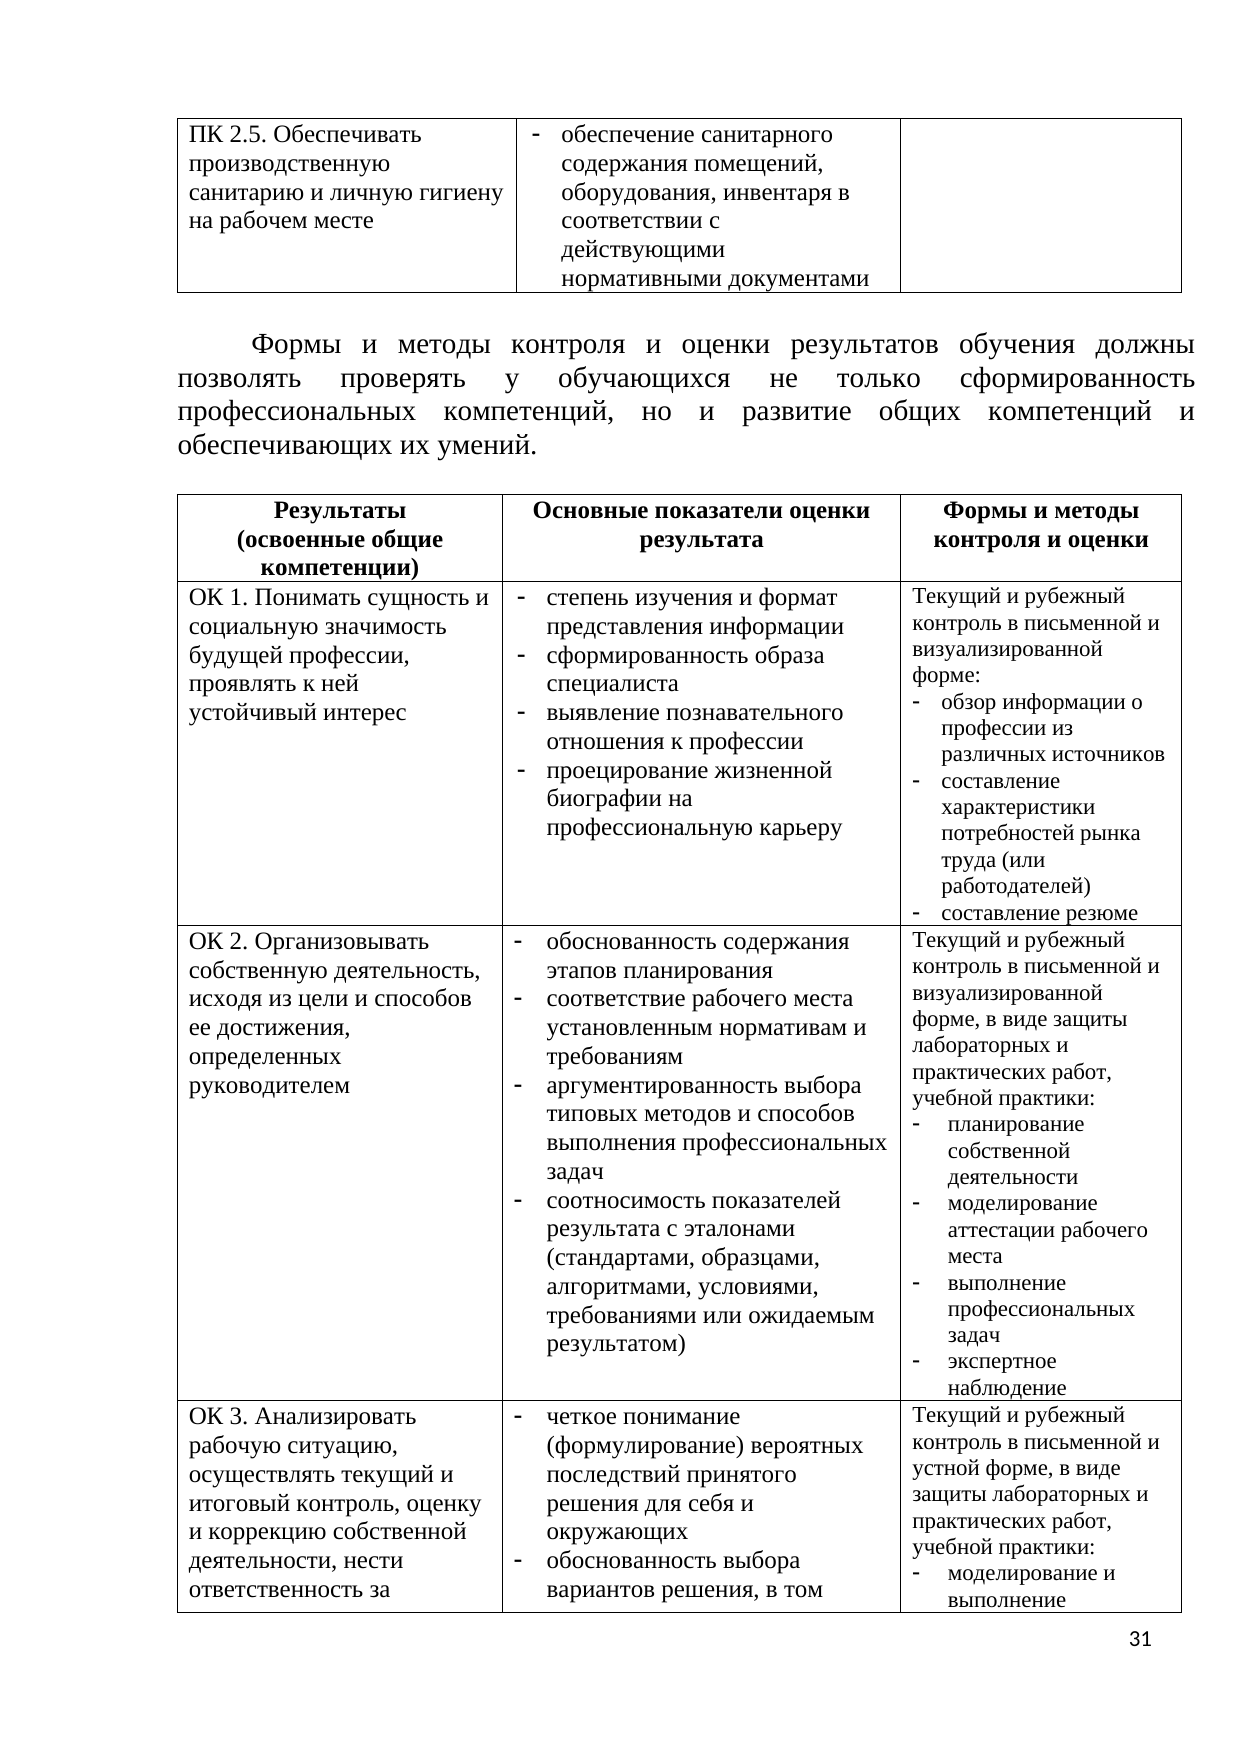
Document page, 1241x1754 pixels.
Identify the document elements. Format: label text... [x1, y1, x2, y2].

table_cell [503, 1401, 900, 1612]
table_cell степень изучения и формат представления информации сформированность образа специалиста выявление познавательного отношения к профессии проецирование жизненной биографии на профессиональную карьеру [503, 582, 900, 925]
table_cell обеспечение санитарного содержания помещений, оборудования, инвентаря в соответствии с действующими нормативными документами [517, 119, 900, 292]
table_cell ОК 1. Понимать сущность и социальную значимость будущей профессии, проявлять к ней устойчивый интерес [178, 582, 502, 925]
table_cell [901, 1401, 1181, 1612]
table_cell Текущий и рубежный контроль в письменной и визуализированной форме: обзор информации о профессии из различных источников составление характеристики потребностей рынка труда (или работодателей) составление резюме [901, 582, 1181, 925]
table_cell Текущий и рубежный контроль в письменной и визуализированной форме, в виде защиты лабораторных и практических работ, учебной практики: планирование собственной деятельности моделирование аттестации рабочего места выполнение профессиональных задач экспертное наблюдение [901, 926, 1181, 1400]
table_header Основные показатели оценки результата [503, 495, 900, 581]
table_cell ПК 2.5. Обеспечивать производственную санитарию и личную гигиену на рабочем месте [178, 119, 516, 292]
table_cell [178, 1401, 502, 1612]
table_header Формы и методы контроля и оценки [901, 495, 1181, 581]
table_cell ОК 2. Организовывать собственную деятельность, исходя из цели и способов ее достижения, определенных руководителем [178, 926, 502, 1400]
text Формы и методы контроля и оценки результатов обучения должны позволять проверять у обучающихся не только сформированность профессиональных компетенций, но и развитие общих компетенций и обеспечивающих их умений. [177, 326, 1196, 460]
table_cell обоснованность содержания этапов планирования соответствие рабочего места установленным нормативам и требованиям аргументированность выбора типовых методов и способов выполнения профессиональных задач соотносимость показателей результата с эталонами (стандартами, образцами, алгоритмами, условиями, требованиями или ожидаемым результатом) [503, 926, 900, 1400]
table_header Результаты (освоенные общие компетенции) [178, 495, 502, 581]
